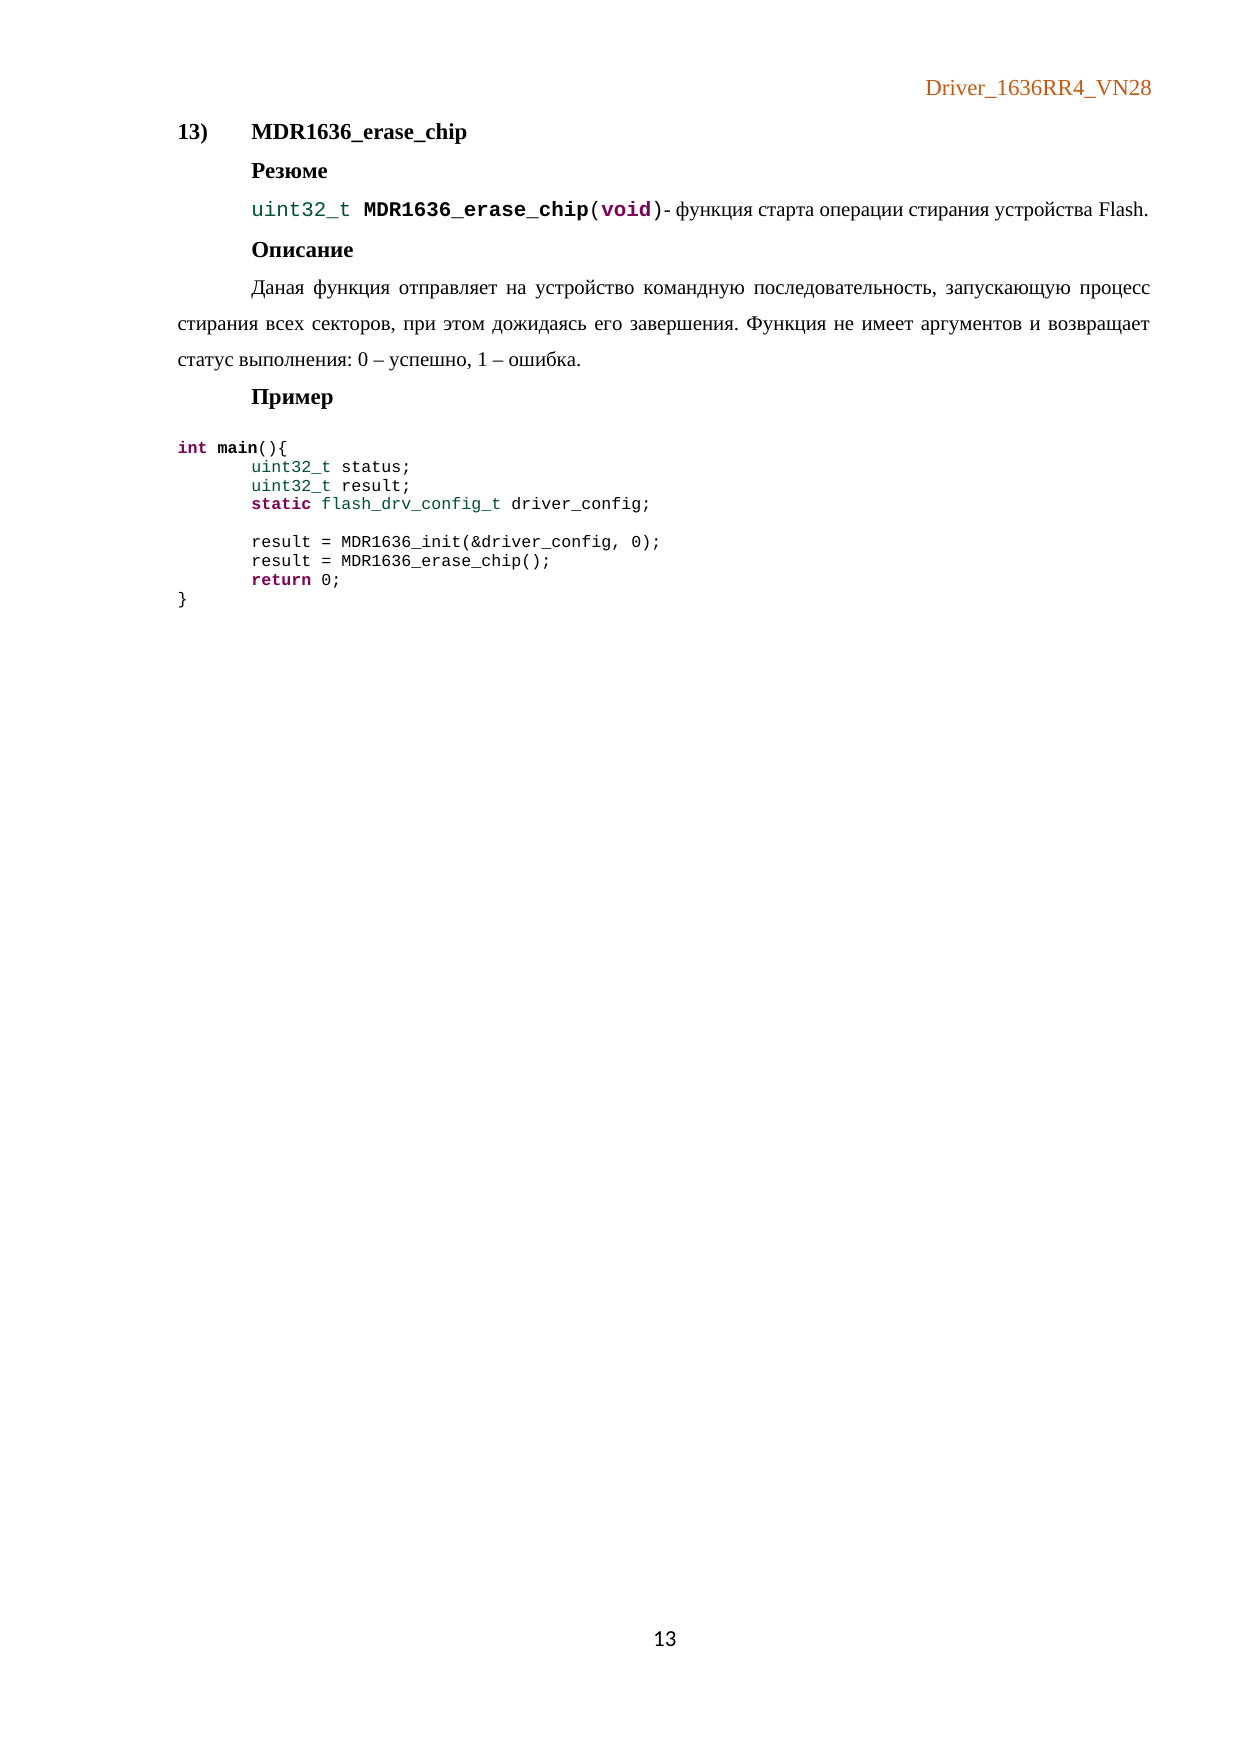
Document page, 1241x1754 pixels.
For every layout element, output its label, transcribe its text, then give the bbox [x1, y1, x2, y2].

text return 0; [177, 571, 1152, 590]
list MDR1636_erase_chip [177, 118, 1152, 144]
text int main(){ [177, 439, 1152, 458]
list Даная функция отправляет на устройство командную последовательность, запускающую процесс стирания всех секторов, при этом дожидаясь его завершения. Функция не имеет аргументов и возвращает статус выполнения: 0 – успешно, 1 – ошибка. [177, 275, 1152, 371]
text uint32_t result; [177, 477, 1152, 496]
text static flash_drv_config_t driver_config; [177, 496, 1152, 515]
text result = MDR1636_init(&driver_config, 0); [177, 534, 1152, 552]
text } [177, 590, 1152, 609]
text uint32_t status; [177, 458, 1152, 477]
list Описание [177, 236, 1152, 262]
list Пример [177, 383, 1152, 409]
list Резюме [251, 158, 1152, 184]
list uint32_t MDR1636_erase_chip(void)- функция старта операции стирания устройства Flash. [177, 197, 1152, 223]
text result = MDR1636_erase_chip(); [177, 552, 1152, 571]
